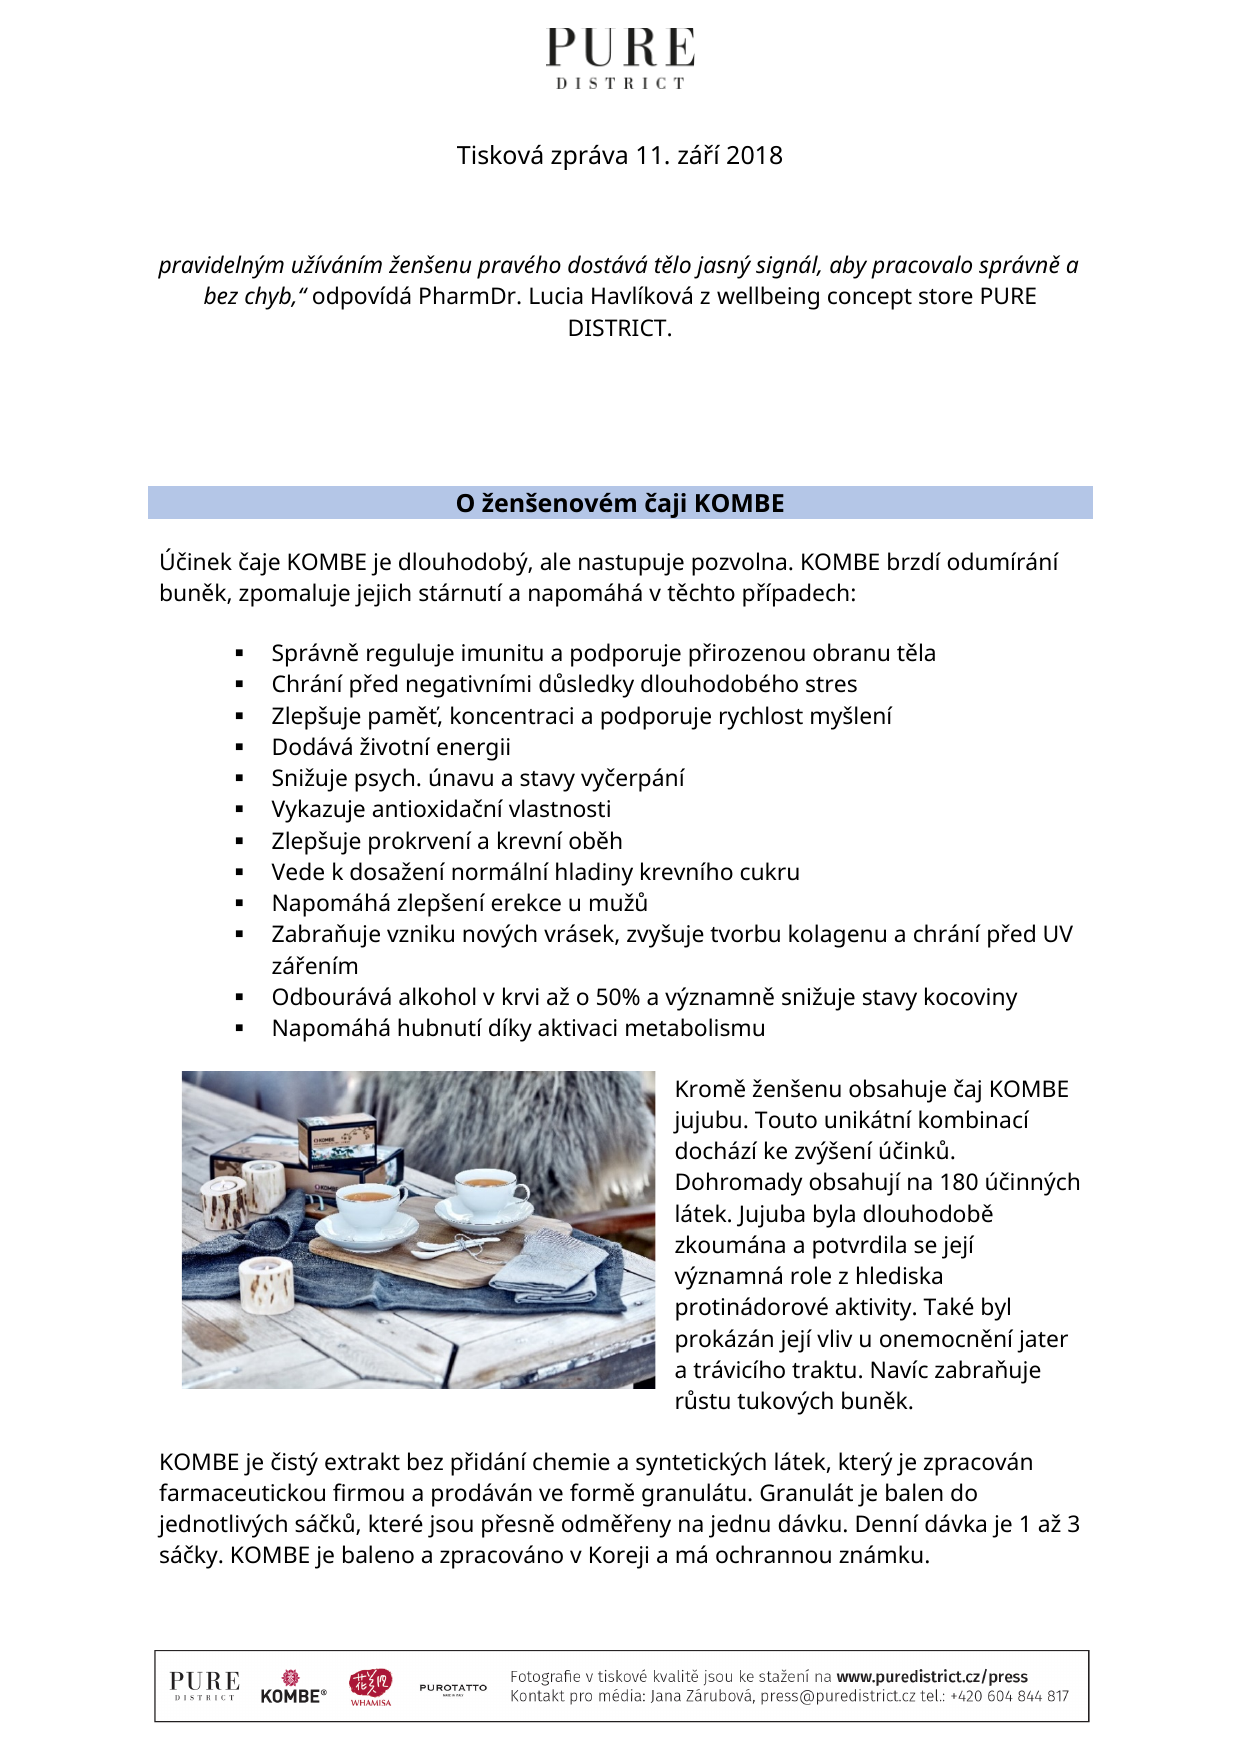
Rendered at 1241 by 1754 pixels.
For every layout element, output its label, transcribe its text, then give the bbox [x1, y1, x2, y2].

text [148, 249, 1093, 343]
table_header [148, 546, 1093, 1600]
picture [546, 28, 695, 89]
text O ženšenovém čaji KOMBE [148, 486, 1093, 519]
picture [180, 1071, 655, 1388]
picture [147, 1644, 1093, 1726]
